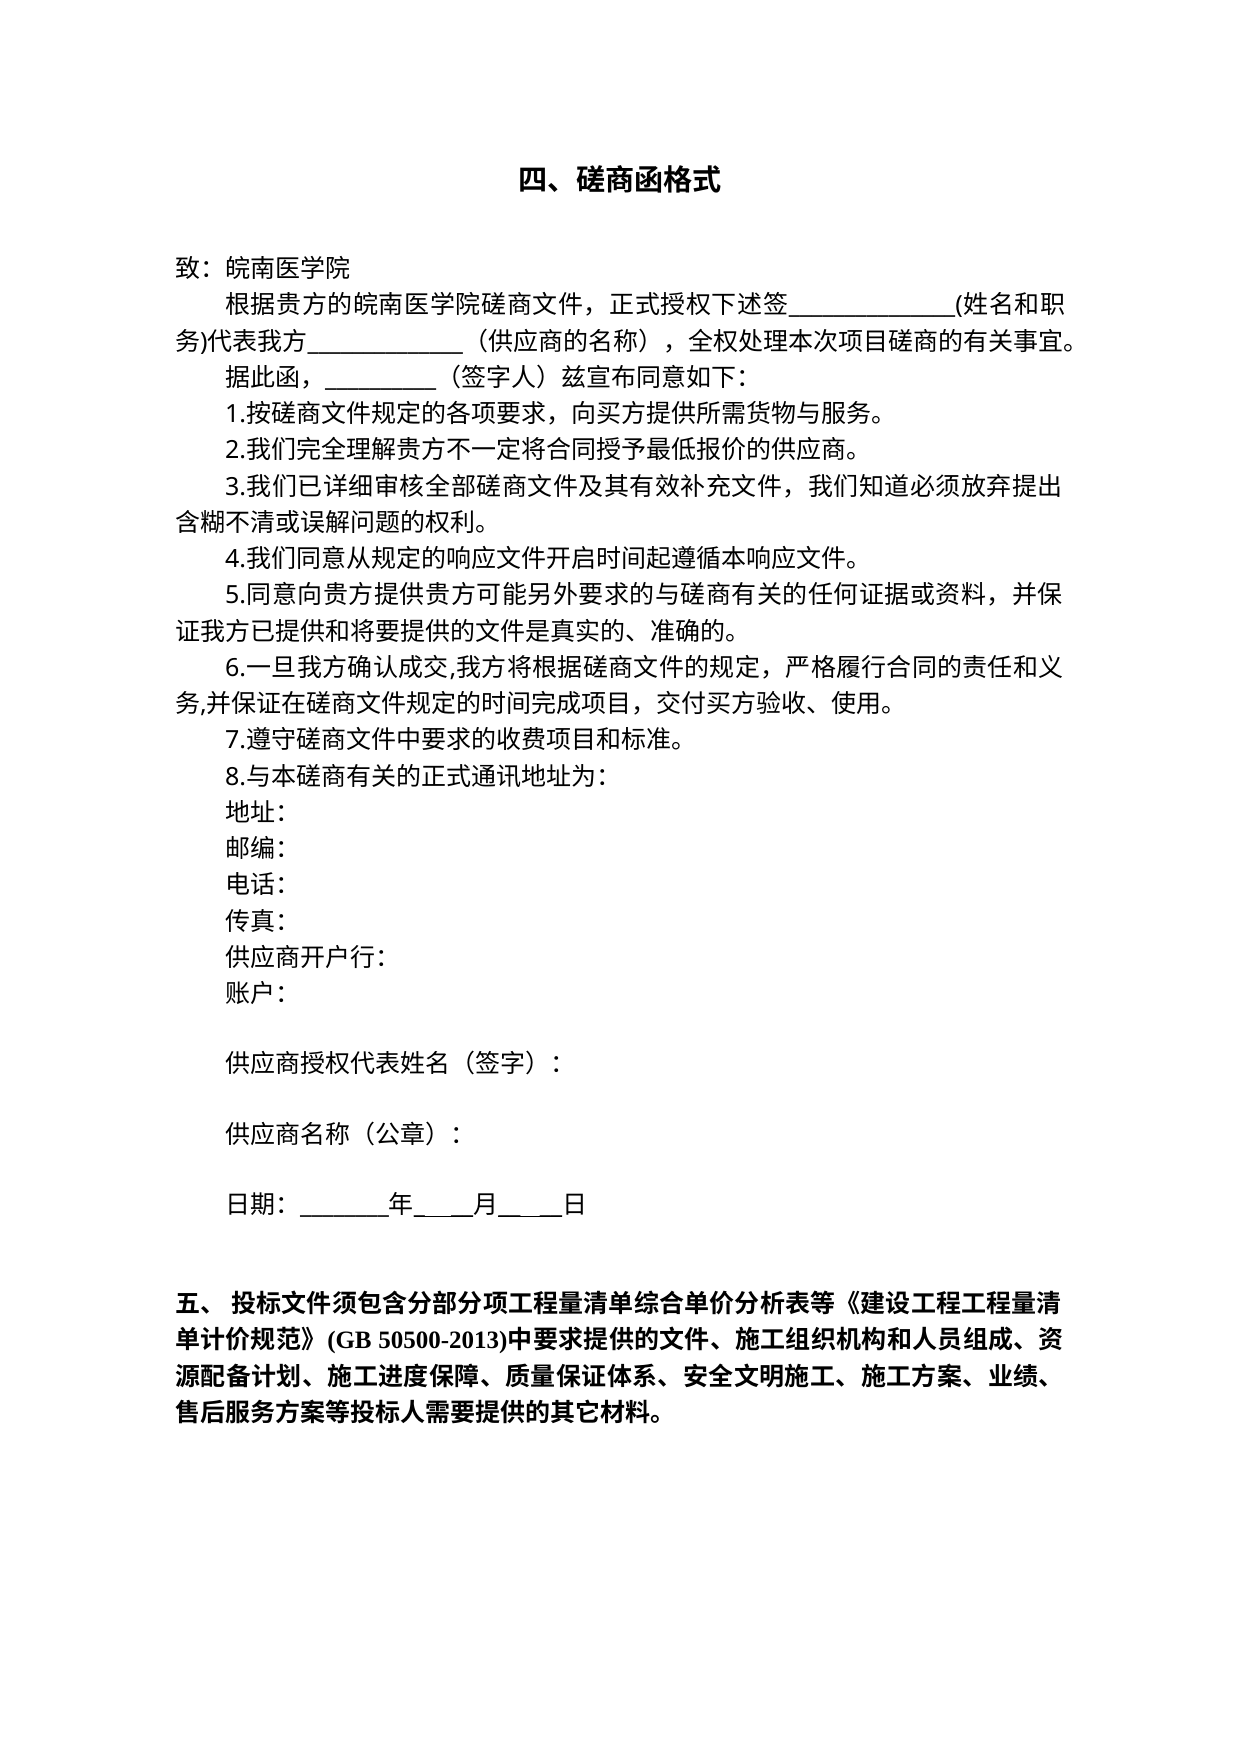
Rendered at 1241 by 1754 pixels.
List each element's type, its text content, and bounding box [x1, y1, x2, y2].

text 传真： [175, 901, 1065, 937]
text 地址： [175, 792, 1065, 828]
text 电话： [175, 865, 1065, 901]
text 6.一旦我方确认成交,我方将根据磋商文件的规定，严格履行合同的责任和义务,并保证在磋商文件规定的时间完成项目，交付买方验收、使用。 [175, 647, 1065, 720]
text 3.我们已详细审核全部磋商文件及其有效补充文件，我们知道必须放弃提出含糊不清或误解问题的权利。 [175, 466, 1065, 538]
text 4.我们同意从规定的响应文件开启时间起遵循本响应文件。 [175, 538, 1065, 575]
text 1.按磋商文件规定的各项要求，向买方提供所需货物与服务。 [175, 393, 1065, 430]
text 邮编： [175, 828, 1065, 865]
text 致：皖南医学院 [175, 248, 1065, 285]
text 据此函，__________（签字人）兹宣布同意如下： [175, 357, 1065, 393]
text 供应商名称（公章）： [175, 1114, 1065, 1150]
text 7.遵守磋商文件中要求的收费项目和标准。 [175, 720, 1065, 756]
text 日期：________年_ __月__ __日 [175, 1184, 1065, 1221]
text 5.同意向贵方提供贵方可能另外要求的与磋商有关的任何证据或资料，并保证我方已提供和将要提供的文件是真实的、准确的。 [175, 575, 1065, 647]
text 根据贵方的皖南医学院磋商文件，正式授权下述签_______________(姓名和职务)代表我方______________（供应商的名称），全权处理本次项目磋商的有关事宜。 [175, 285, 1065, 357]
text 五、 投标文件须包含分部分项工程量清单综合单价分析表等《建设工程工程量清单计价规范》(GB 50500-2013)中要求提供的文件、施工组织机构和人员组成、资源配备计划、施工进度保障、质量保证体系、安全文明施工、施工方案、业绩、售后服务方案等投标人需要提供的其它材料。 [175, 1283, 1065, 1428]
text 8.与本磋商有关的正式通讯地址为： [175, 756, 1065, 792]
text 账户： [175, 973, 1065, 1010]
text 供应商开户行： [175, 937, 1065, 973]
text 2.我们完全理解贵方不一定将合同授予最低报价的供应商。 [175, 430, 1065, 466]
text 四、磋商函格式 [175, 156, 1065, 198]
text 供应商授权代表姓名（签字）： [175, 1044, 1065, 1080]
